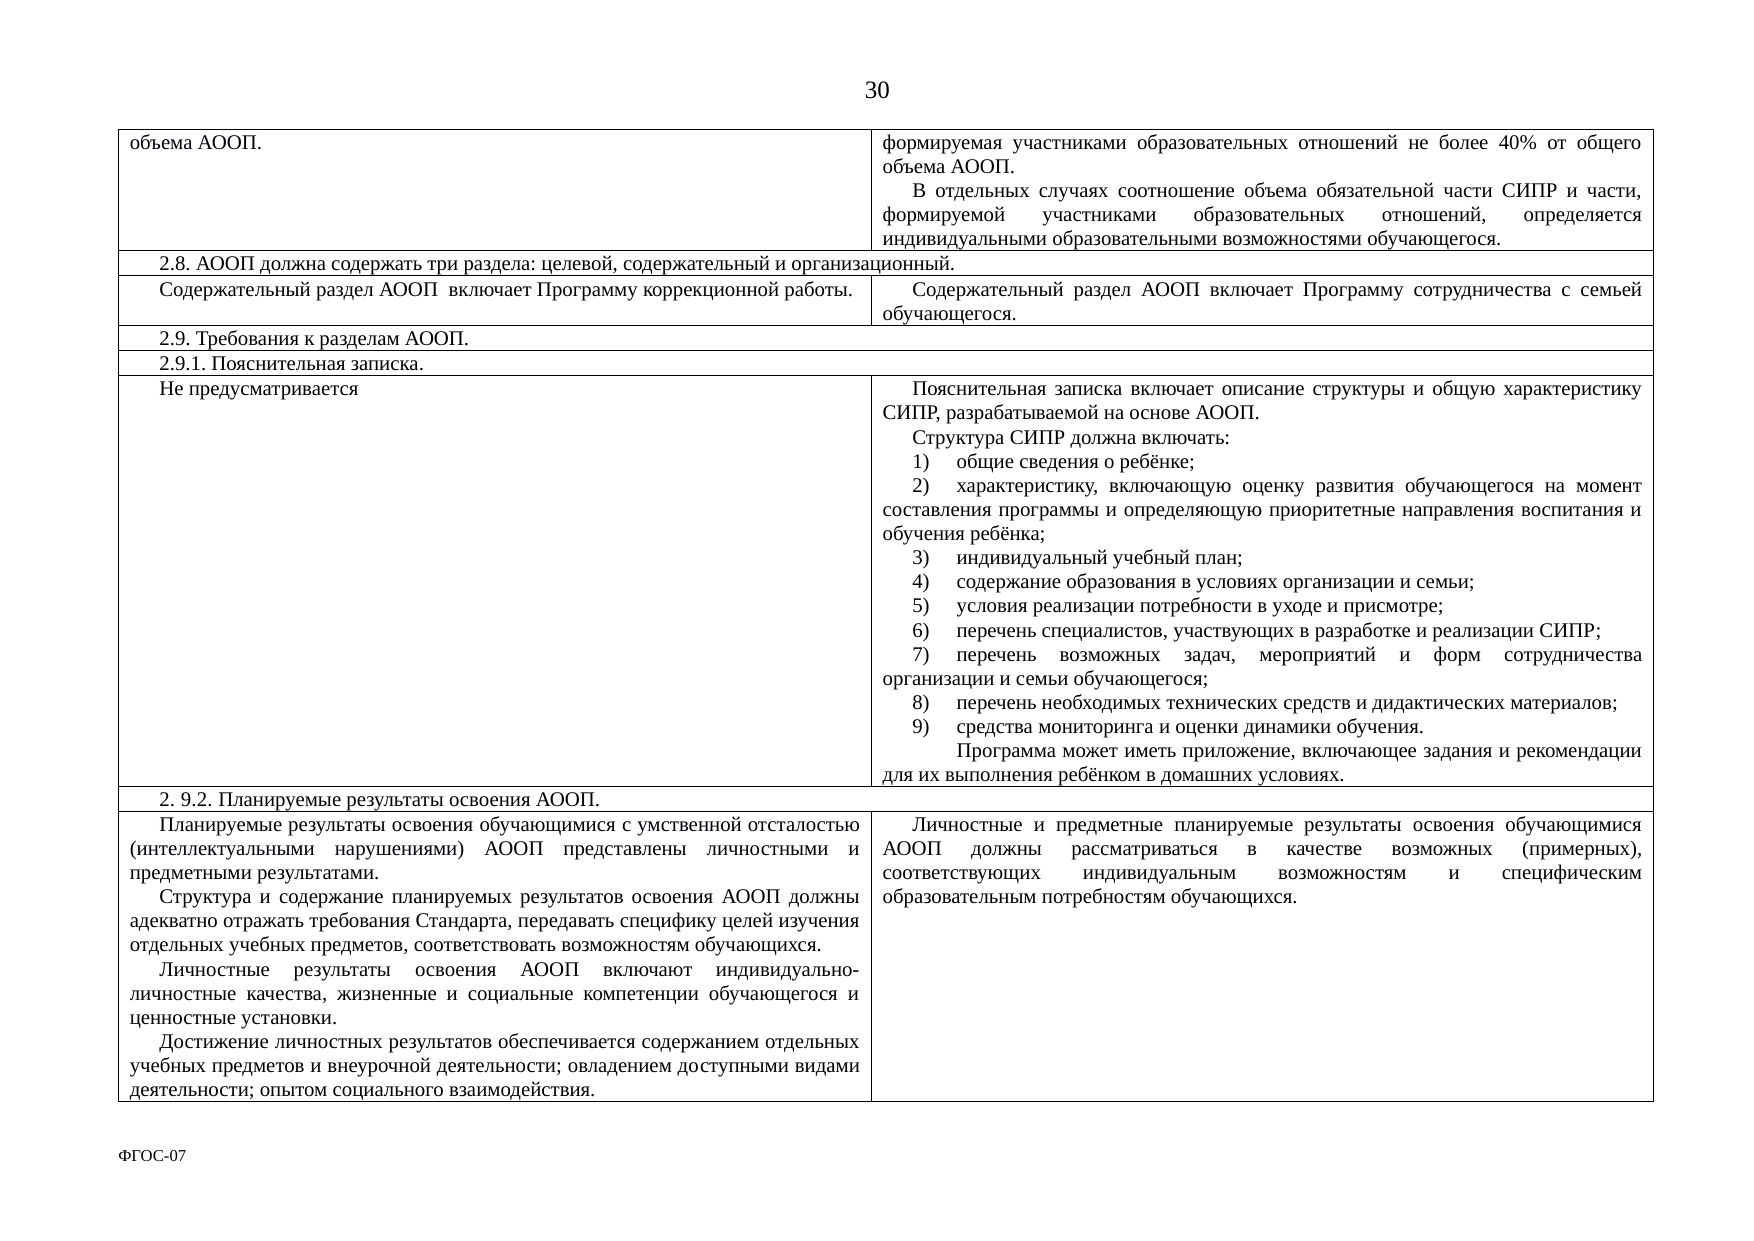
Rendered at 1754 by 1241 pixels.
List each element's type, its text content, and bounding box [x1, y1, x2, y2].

table_cell 2.9. Требования к разделам АООП. [119, 326, 1653, 350]
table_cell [872, 812, 1653, 1101]
table_cell Пояснительная записка включает описание структуры и общую характеристику СИПР, разрабатываемой на основе АООП. [872, 376, 1653, 424]
table_cell Не предусматривается [119, 376, 871, 786]
table_cell Содержательный раздел АООП включает Программу коррекционной работы. [119, 276, 871, 324]
table_cell 2.9.1. Пояснительная записка. [119, 351, 1653, 375]
table_cell Содержательный раздел АООП включает Программу сотрудничества с семьей обучающегося. [872, 276, 1653, 324]
table_cell Структура СИПР должна включать: общие сведения о ребёнке; характеристику, включающую оценку развития обучающегося на момент составления программы и определяющую приоритетные направления воспитания и обучения ребёнка; индивидуальный учебный план; содержание образования в условиях организации и семьи; условия реализации потребности в уходе и присмотре; перечень специалистов, участвующих в разработке и реализации СИПР; перечень возможных задач, мероприятий и форм сотрудничества организации и семьи обучающегося; перечень необходимых технических средств и дидактических материалов; средства мониторинга и оценки динамики обучения. Программа может иметь приложение, включающее задания и рекомендации для их выполнения ребёнком в домашних условиях. [872, 424, 1653, 786]
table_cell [119, 812, 871, 1101]
table_cell 2.8. АООП должна содержать три раздела: целевой, содержательный и организационный. [119, 251, 1653, 275]
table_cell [119, 130, 871, 250]
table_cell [872, 130, 1653, 250]
table_cell 2. 9.2. Планируемые результаты освоения АООП. [119, 787, 1653, 811]
